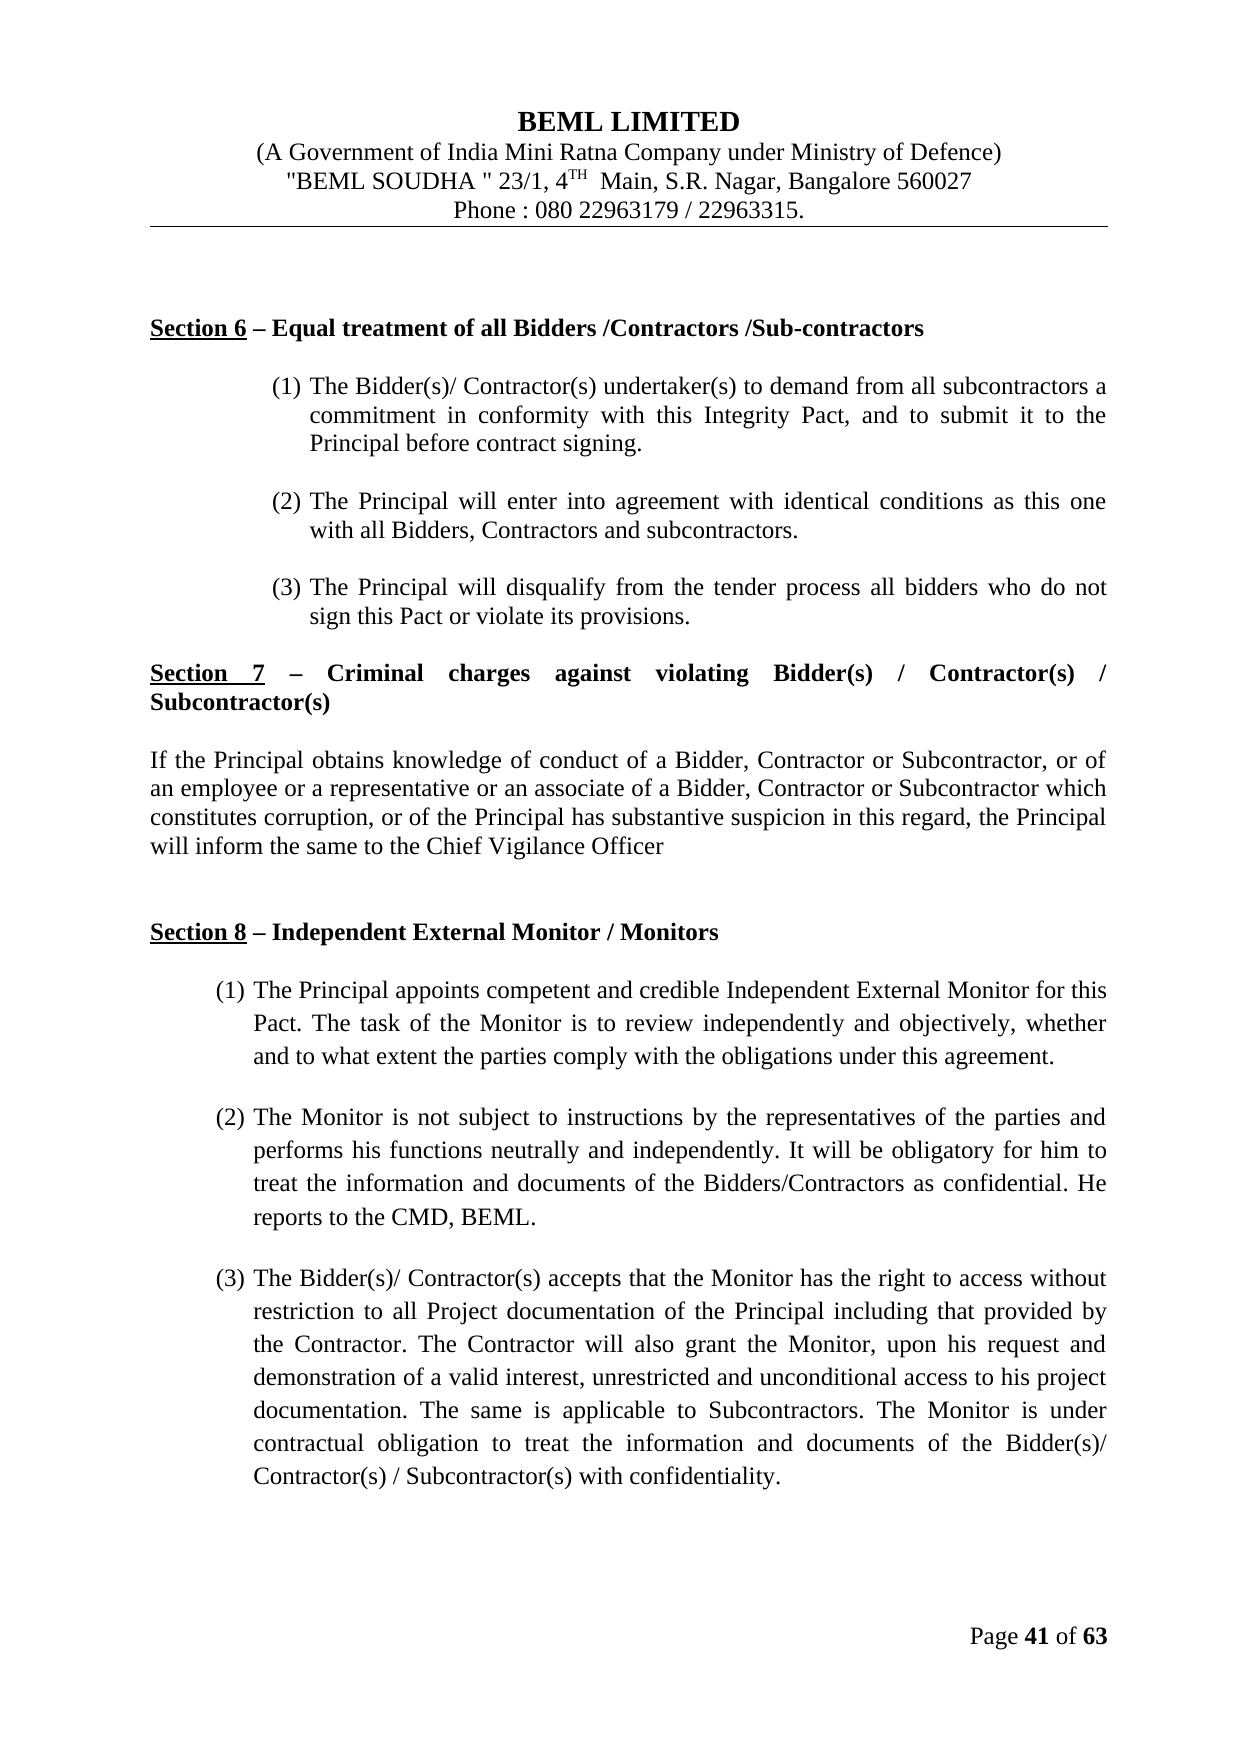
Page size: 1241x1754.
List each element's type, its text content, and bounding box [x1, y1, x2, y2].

text If the Principal obtains knowledge of conduct of a Bidder, Contractor or Subcontractor, or of an employee or a representative or an associate of a Bidder, Contractor or Subcontractor which constitutes corruption, or of the Principal has substantive suspicion in this regard, the Principal will inform the same to the Chief Vigilance Officer [150, 745, 1108, 860]
text Section 7 – Criminal charges against violating Bidder(s) / Contractor(s) / Subcontractor(s) [150, 658, 1108, 716]
list The Principal appoints competent and credible Independent External Monitor for this Pact. The task of the Monitor is to review independently and objectively, whether and to what extent the parties comply with the obligations under this agreement. [216, 975, 1108, 1069]
list The Principal will disqualify from the tender process all bidders who do not sign this Pact or violate its provisions. [272, 572, 1108, 630]
list The Bidder(s)/ Contractor(s) accepts that the Monitor has the right to access without restriction to all Project documentation of the Principal including that provided by the Contractor. The Contractor will also grant the Monitor, upon his request and demonstration of a valid interest, unrestricted and unconditional access to his project documentation. The same is applicable to Subcontractors. The Monitor is under contractual obligation to treat the information and documents of the Bidder(s)/ Contractor(s) / Subcontractor(s) with confidentiality. [216, 1263, 1108, 1490]
list The Principal will enter into agreement with identical conditions as this one with all Bidders, Contractors and subcontractors. [272, 486, 1108, 543]
list The Bidder(s)/ Contractor(s) undertaker(s) to demand from all subcontractors a commitment in conformity with this Integrity Pact, and to submit it to the Principal before contract signing. [272, 371, 1108, 457]
list The Monitor is not subject to instructions by the representatives of the parties and performs his functions neutrally and independently. It will be obligatory for him to treat the information and documents of the Bidders/Contractors as confidential. He reports to the CMD, BEML. [216, 1102, 1108, 1230]
text Section 8 – Independent External Monitor / Monitors [150, 917, 1108, 946]
text Section 6 – Equal treatment of all Bidders /Contractors /Sub-contractors [150, 313, 1108, 342]
